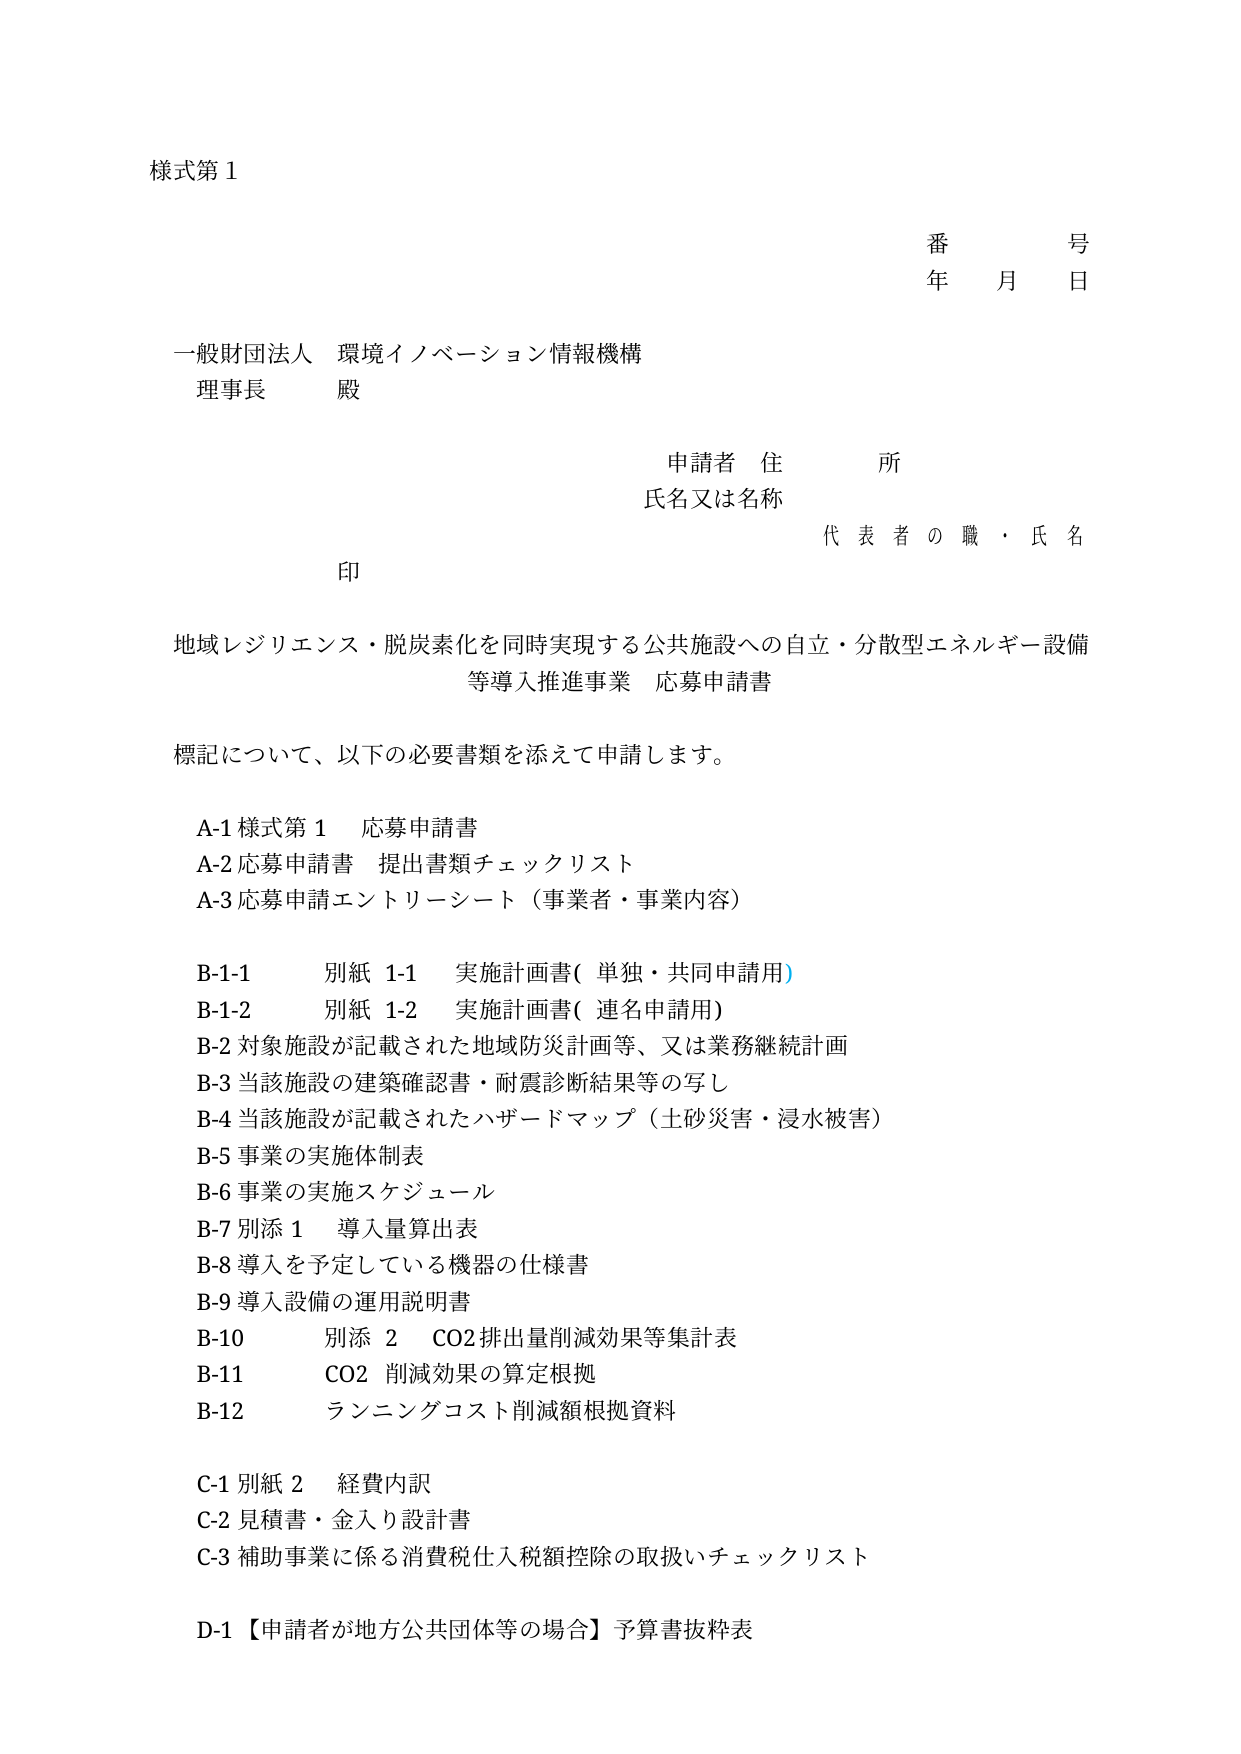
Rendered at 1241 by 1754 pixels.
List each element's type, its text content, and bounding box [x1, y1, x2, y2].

text B-9 導入設備の運用説明書 [149, 1282, 1091, 1318]
text D-1 【申請者が地方公共団体等の場合】予算書抜粋表 [149, 1610, 1091, 1646]
text B-4 当該施設が記載されたハザードマップ（土砂災害・浸水被害） [149, 1099, 1091, 1136]
text B-10 別添2 CO2排出量削減効果等集計表 [149, 1318, 1091, 1355]
text 申請者 住 所 [149, 443, 1091, 480]
text B-11 CO2削減効果の算定根拠 [149, 1355, 1091, 1391]
text A-1 様式第1 応募申請書 [149, 808, 1091, 844]
text B-5 事業の実施体制表 [149, 1136, 1091, 1172]
text 代表者の職・氏名 印 [314, 516, 1091, 589]
text C-2 見積書・金入り設計書 [149, 1501, 1091, 1537]
text B-1-1 別紙1-1 実施計画書(単独・共同申請用) [149, 954, 1091, 990]
text 理事長 殿 [149, 370, 1091, 407]
text A-2 応募申請書 提出書類チェックリスト [149, 844, 1091, 881]
text B-6 事業の実施スケジュール [149, 1172, 1091, 1209]
text B-3 当該施設の建築確認書・耐震診断結果等の写し [149, 1063, 1091, 1099]
text B-7 別添1 導入量算出表 [149, 1209, 1091, 1245]
text B-8 導入を予定している機器の仕様書 [149, 1245, 1091, 1282]
text B-2 対象施設が記載された地域防災計画等、又は業務継続計画 [149, 1027, 1091, 1063]
text 地域レジリエンス・脱炭素化を同時実現する公共施設への自立・分散型エネルギー設備等導入推進事業 応募申請書 [149, 626, 1091, 698]
text 様式第１ [149, 152, 1091, 188]
text B-1-2 別紙1-2 実施計画書(連名申請用) [149, 990, 1091, 1027]
text C-1 別紙2 経費内訳 [149, 1464, 1091, 1501]
text C-3 補助事業に係る消費税仕入税額控除の取扱いチェックリスト [149, 1537, 1091, 1610]
text 氏名又は名称 [149, 480, 1091, 516]
text B-12 ランニングコスト削減額根拠資料 [149, 1391, 1091, 1464]
text 年 月 日 [149, 261, 1091, 297]
text 番 号 [114, 224, 1091, 261]
text 一般財団法人 環境イノベーション情報機構 [149, 334, 1091, 370]
text A-3 応募申請エントリーシート（事業者・事業内容） [149, 881, 1091, 954]
text 標記について、以下の必要書類を添えて申請します。 [149, 735, 1091, 771]
